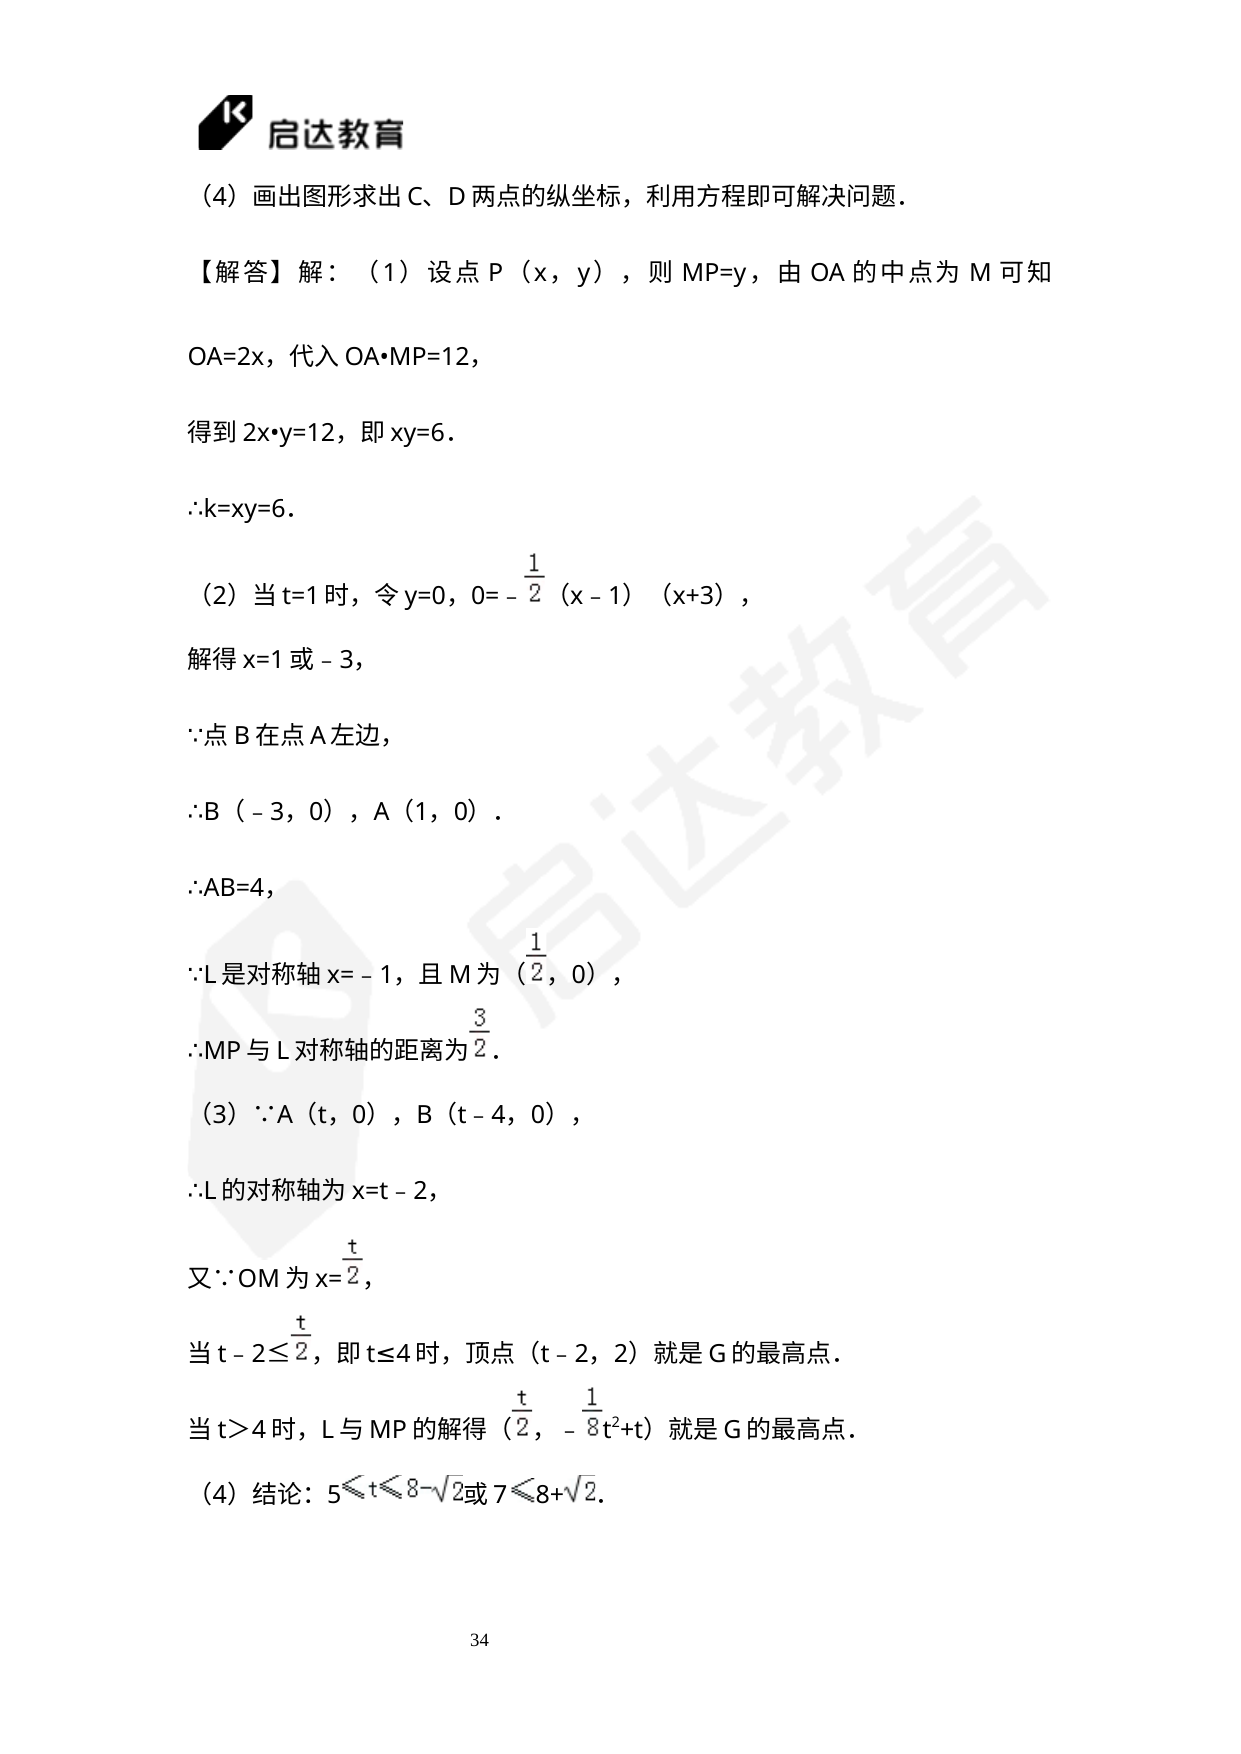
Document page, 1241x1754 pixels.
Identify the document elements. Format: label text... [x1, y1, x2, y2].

text 当t＞4时，L与MP的解得（，﹣t2+t）就是G的最高点． [187, 1384, 1053, 1449]
picture [563, 1475, 596, 1504]
picture [469, 1004, 490, 1060]
text （4）画出图形求出C、D两点的纵坐标，利用方程即可解决问题． [187, 162, 1053, 227]
picture [511, 1383, 533, 1439]
picture [524, 549, 545, 605]
picture [582, 1383, 603, 1439]
text （4）结论：5或78+． [187, 1460, 1053, 1525]
picture [342, 1232, 363, 1287]
picture [507, 1478, 536, 1504]
text 【解答】解：（1）设点P（x，y），则MP=y，由OA的中点为M可知OA=2x，代入OA•MP=12， [187, 238, 1053, 387]
text （2）当t=1时，令y=0，0=﹣（x﹣1）（x+3）， [187, 550, 1053, 615]
picture [290, 1308, 312, 1363]
text ∵点B在点A左边， [187, 701, 1053, 766]
text ∴k=xy=6． [187, 474, 1053, 539]
text ∴AB=4， [187, 853, 1053, 918]
picture [198, 95, 404, 150]
text 当t﹣2≤，即t≤4时，顶点（t﹣2，2）就是G的最高点． [187, 1308, 1053, 1373]
text 得到2x•y=12，即xy=6． [187, 398, 1053, 463]
text ∵L是对称轴x=﹣1，且M为（，0）， [187, 929, 1053, 994]
picture [341, 1475, 463, 1504]
text 解得x=1或﹣3， [187, 626, 1053, 691]
text 又∵OM为x=， [187, 1232, 1053, 1297]
text ∴L的对称轴为x=t﹣2， [187, 1156, 1053, 1221]
text ∴MP与L对称轴的距离为． [187, 1005, 1053, 1070]
picture [526, 928, 547, 984]
text （3）∵A（t，0），B（t﹣4，0）， [187, 1081, 1053, 1146]
text ∴B（﹣3，0），A（1，0）． [187, 777, 1053, 842]
